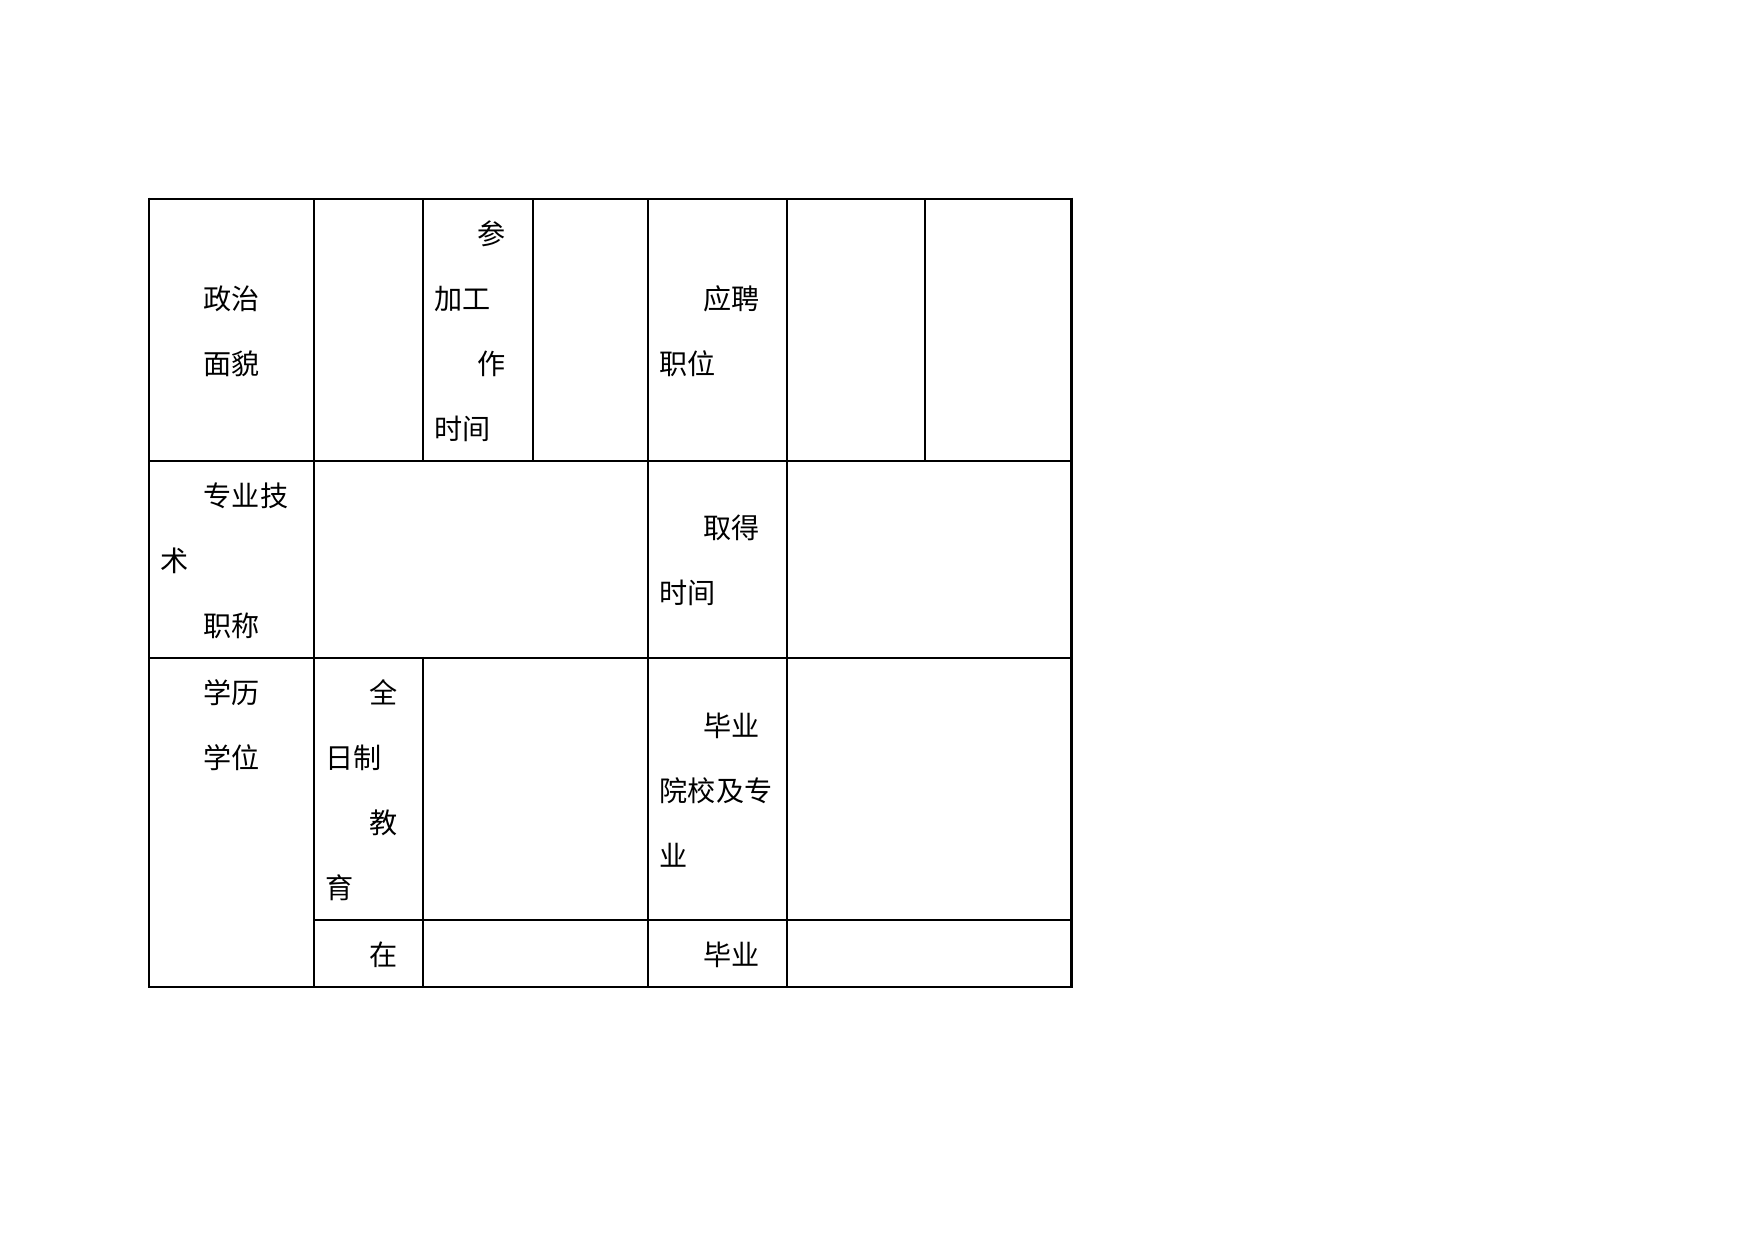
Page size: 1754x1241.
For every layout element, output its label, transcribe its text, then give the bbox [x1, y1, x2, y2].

table_cell 在职 教育 [315, 921, 422, 986]
table_cell 学历 学位 [150, 659, 313, 986]
table_cell [424, 921, 647, 986]
table_cell [534, 200, 647, 460]
table_cell [788, 921, 1070, 986]
table_cell 毕业院校及专业 [649, 659, 786, 919]
table_cell 取得时间 [649, 462, 786, 657]
table_cell [424, 659, 647, 919]
table_cell 政治 面貌 [150, 200, 313, 460]
table_cell [788, 462, 1070, 657]
table_cell 专业技术 职称 [150, 462, 313, 657]
table_cell [788, 200, 924, 460]
table_cell 全日制 教育 [315, 659, 422, 919]
table_cell [315, 200, 422, 460]
table_cell [315, 462, 647, 657]
table_cell 参加工 作时间 [424, 200, 532, 460]
table_cell [788, 659, 1070, 919]
table_cell 应聘职位 [649, 200, 786, 460]
table_cell 毕业院校及专业 [649, 921, 786, 986]
